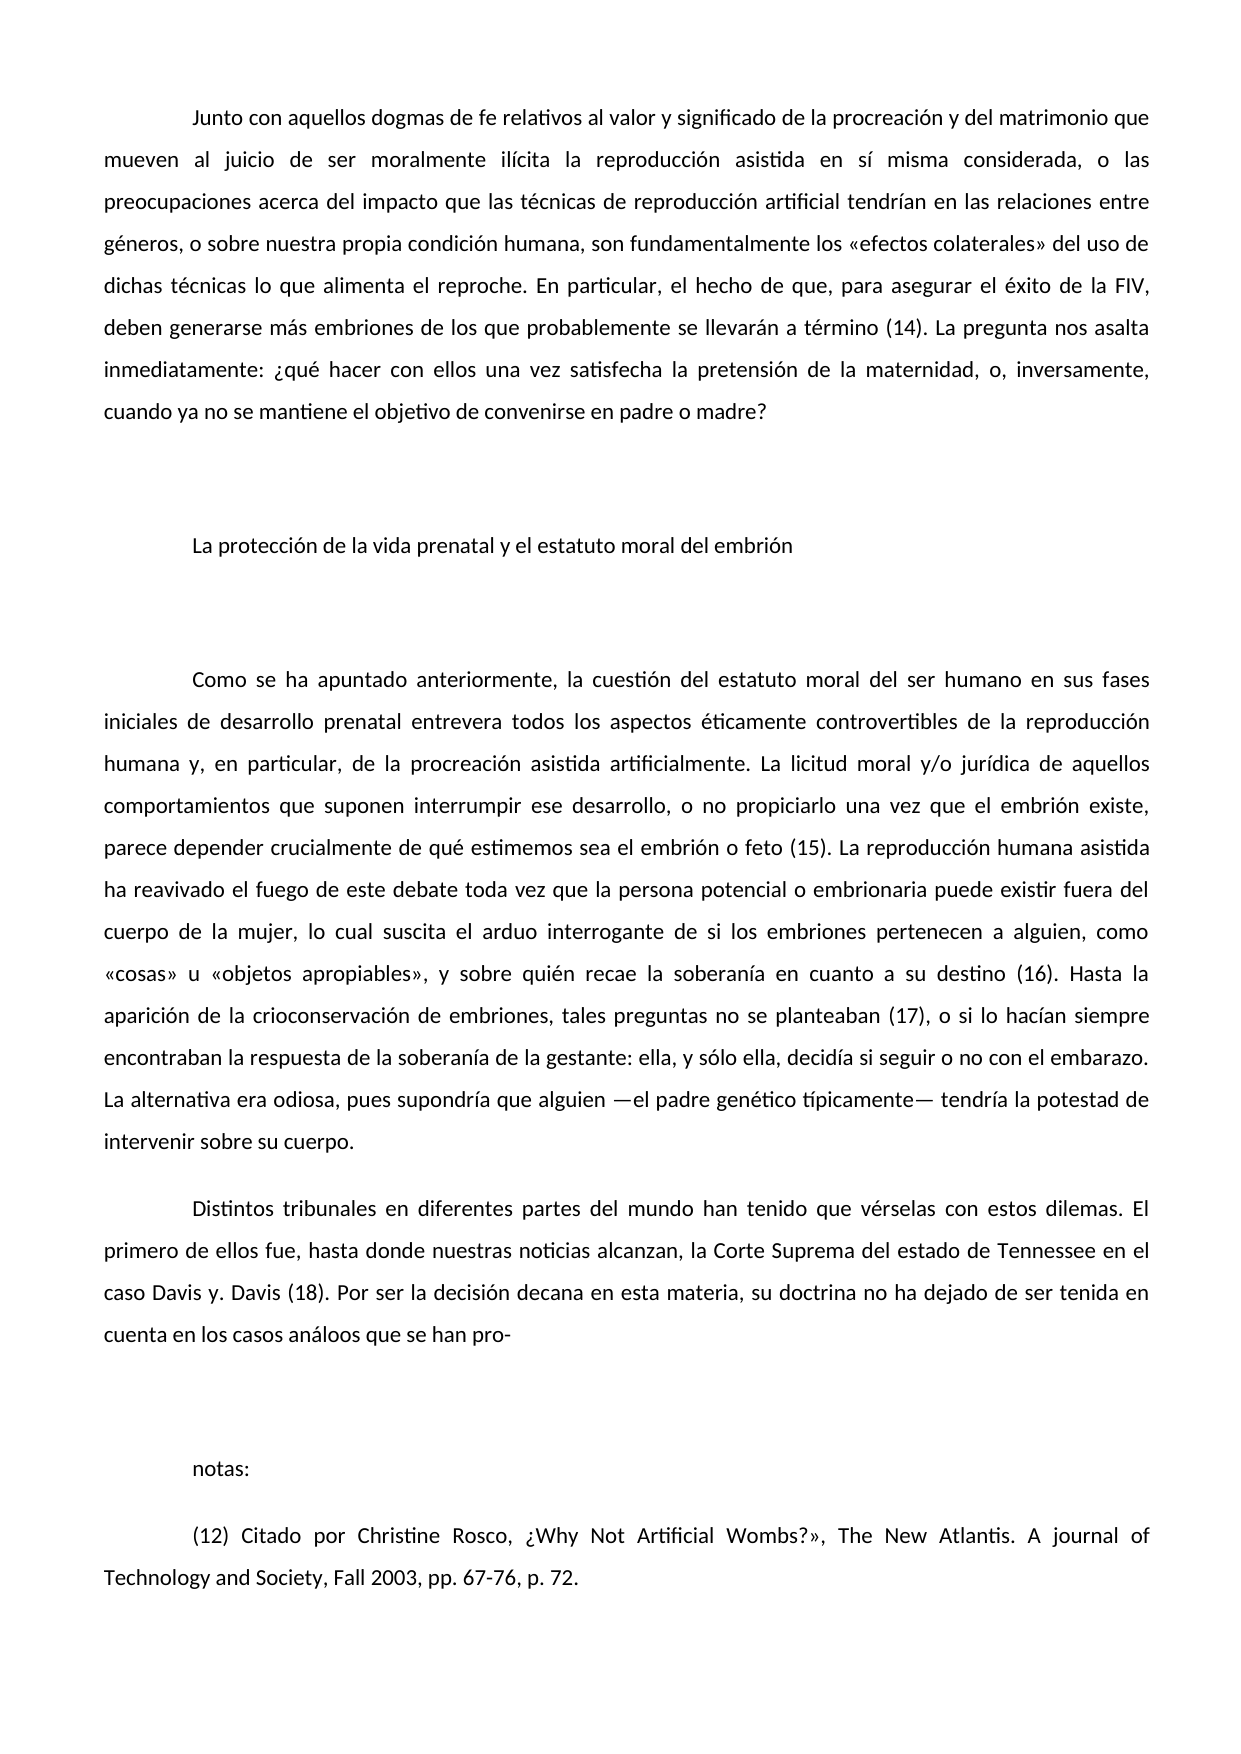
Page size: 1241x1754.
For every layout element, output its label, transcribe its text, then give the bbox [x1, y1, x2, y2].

text Como se ha apuntado anteriormente, la cuestión del estatuto moral del ser humano en sus fases iniciales de desarrollo prenatal entrevera todos los aspectos éticamente controvertibles de la reproducción humana y, en particular, de la procreación asistida artificialmente. La licitud moral y/o jurídica de aquellos comportamientos que suponen interrumpir ese desarrollo, o no propiciarlo una vez que el embrión existe, parece depender crucialmente de qué estimemos sea el embrión o feto (15). La reproducción humana asistida ha reavivado el fuego de este debate toda vez que la persona potencial o embrionaria puede existir fuera del cuerpo de la mujer, lo cual suscita el arduo interrogante de si los embriones pertenecen a alguien, como «cosas» u «objetos apropiables», y sobre quién recae la soberanía en cuanto a su destino (16). Hasta la aparición de la crioconservación de embriones, tales preguntas no se planteaban (17), o si lo hacían siempre encontraban la respuesta de la soberanía de la gestante: ella, y sólo ella, decidía si seguir o no con el embarazo. La alternativa era odiosa, pues supondría que alguien —el padre genético típicamente— tendría la potestad de intervenir sobre su cuerpo. [103, 665, 1152, 1155]
text La protección de la vida prenatal y el estatuto moral del embrión [103, 531, 1152, 559]
text Distintos tribunales en diferentes partes del mundo han tenido que vérselas con estos dilemas. El primero de ellos fue, hasta donde nuestras noticias alcanzan, la Corte Suprema del estado de Tennessee en el caso Davis y. Davis (18). Por ser la decisión decana en esta materia, su doctrina no ha dejado de ser tenida en cuenta en los casos análoos que se han pro- [103, 1194, 1152, 1348]
text (12) Citado por Christine Rosco, ¿Why Not Artificial Wombs?», The New Atlantis. A journal of Technology and Society, Fall 2003, pp. 67-76, p. 72. [103, 1521, 1152, 1591]
text Junto con aquellos dogmas de fe relativos al valor y significado de la procreación y del matrimonio que mueven al juicio de ser moralmente ilícita la reproducción asistida en sí misma considerada, o las preocupaciones acerca del impacto que las técnicas de reproducción artificial tendrían en las relaciones entre géneros, o sobre nuestra propia condición humana, son fundamentalmente los «efectos colaterales» del uso de dichas técnicas lo que alimenta el reproche. En particular, el hecho de que, para asegurar el éxito de la FIV, deben generarse más embriones de los que probablemente se llevarán a término (14). La pregunta nos asalta inmediatamente: ¿qué hacer con ellos una vez satisfecha la pretensión de la maternidad, o, inversamente, cuando ya no se mantiene el objetivo de convenirse en padre o madre? [103, 103, 1152, 425]
text notas: [103, 1454, 1152, 1482]
